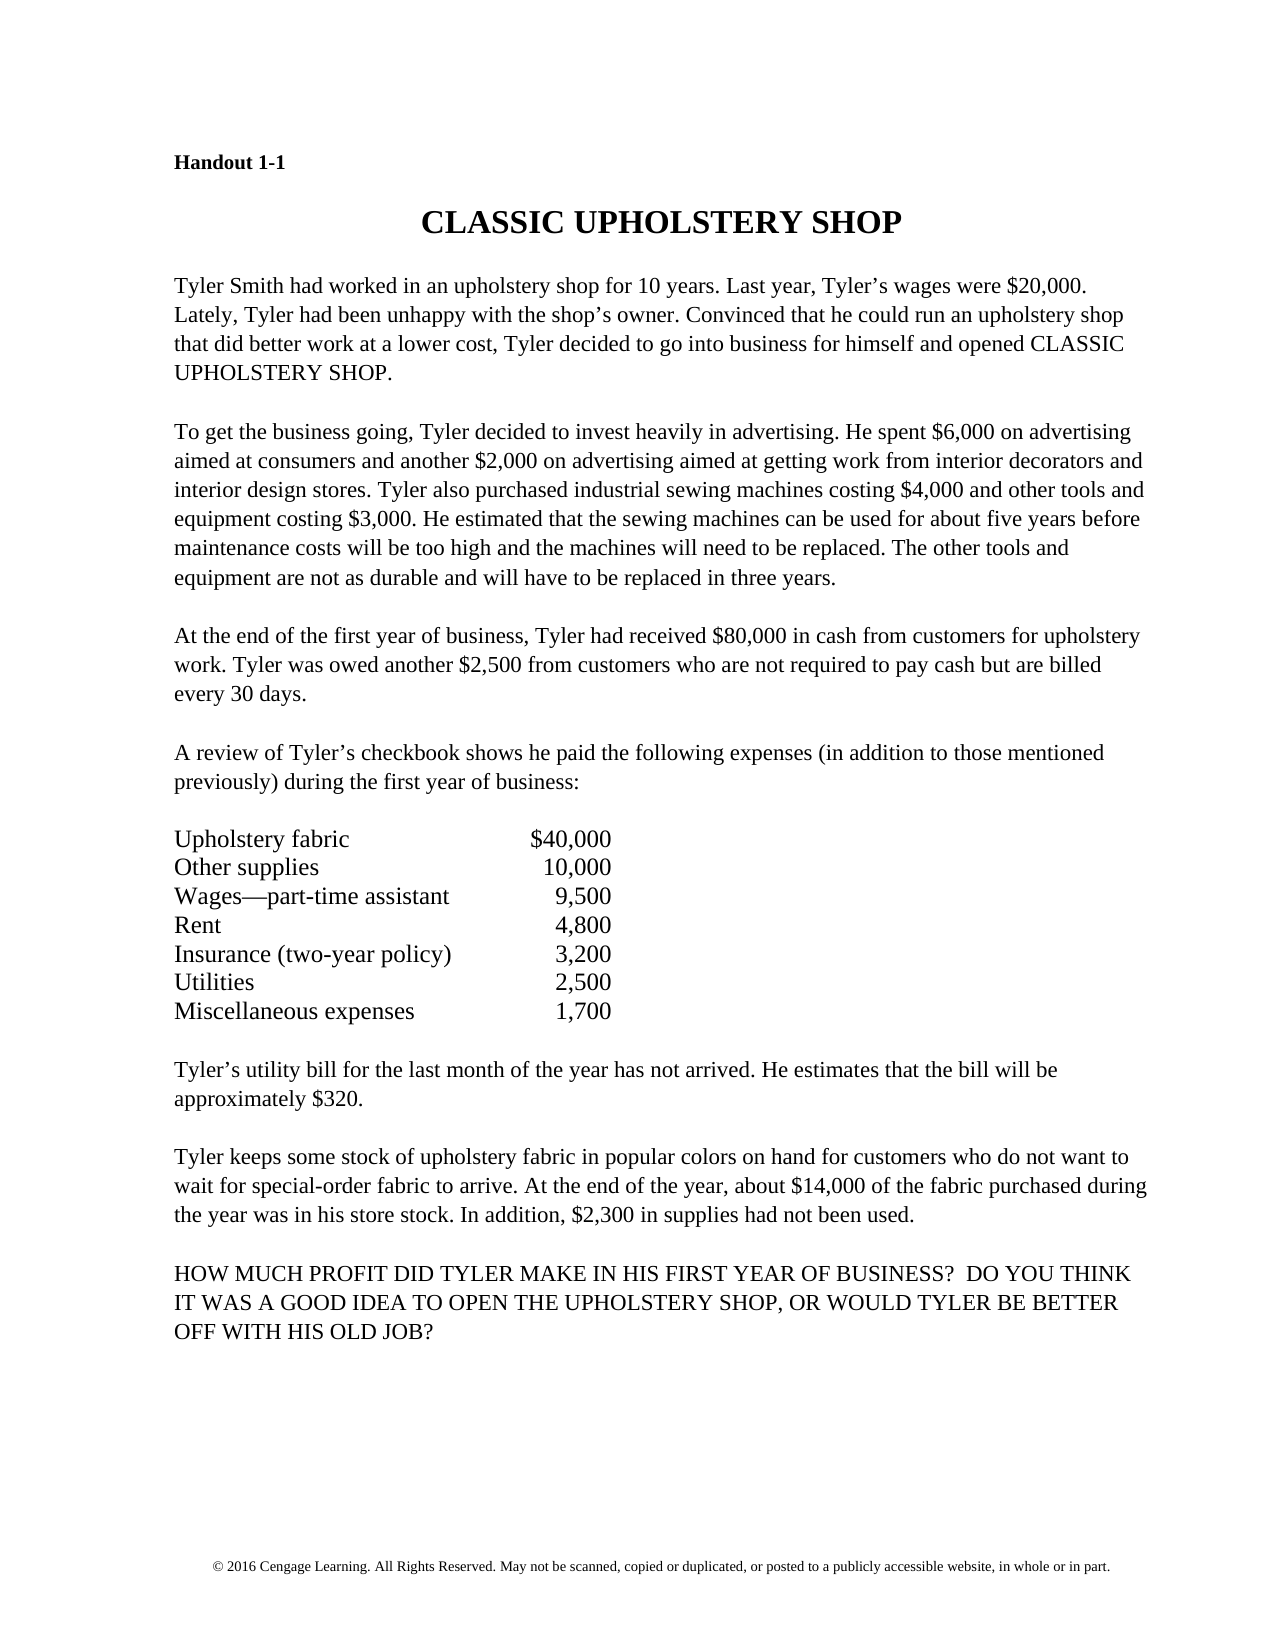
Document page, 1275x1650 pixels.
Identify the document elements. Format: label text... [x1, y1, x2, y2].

text To get the business going, decided to invest heavily in advertising. He spent $6,000 on advertising aimed at consumers and another $2,000 on advertising aimed at getting work from interior decorators and interior design stores. also purchased industrial sewing machines costing $4,000 and other tools and equipment costing $3,000. He estimated that the sewing machines can be used for about five years before maintenance costs will be too high and the machines will need to be replaced. The other tools and equipment are not as durable and will have to be replaced in three years. [174, 416, 1149, 591]
text Utilities 2,500 [174, 967, 1149, 996]
text Tyler Smith had worked in an upholstery shop for 10 years. Last year, ’s wages were $20,000. Lately, had been unhappy with the shop’s owner. Convinced that he could run an upholstery shop that did better work at a lower cost, decided to go into business for himself and opened CLASSIC UPHOLSTERY . [174, 270, 1149, 387]
text Handout 1-1 [174, 150, 1149, 174]
text HOW MUCH PROFIT DID MAKE IN HIS FIRST YEAR OF BUSINESS? DO YOU THINK IT WAS A GOOD IDEA TO OPEN THE UPHOLSTERY , OR WOULD BE BETTER OFF WITH HIS OLD ? [174, 1258, 1149, 1345]
text Miscellaneous expenses 1,700 [174, 996, 1149, 1025]
text Upholstery fabric $40,000 [174, 824, 1149, 852]
text At the end of the first year of business, had received $80,000 in cash from customers for upholstery work. was owed another $2,500 from customers who are not required to pay cash but are billed every 30 days. [174, 620, 1149, 707]
text CLASSIC UPHOLSTERY [174, 203, 1149, 241]
text Wages—part-time assistant 9,500 [174, 881, 1149, 910]
text ’s utility bill for the last month of the year has not arrived. He estimates that the bill will be approximately $320. [174, 1054, 1149, 1112]
text A review of ’s checkbook shows he paid the following expenses (in addition to those mentioned previously) during the first year of business: [174, 737, 1149, 795]
text Insurance (two-year policy) 3,200 [174, 939, 1149, 967]
text Other supplies 10,000 [174, 852, 1149, 881]
text Rent 4,800 [174, 910, 1149, 939]
text keeps some stock of upholstery fabric in popular colors on hand for customers who do not want to wait for special-order fabric to arrive. At the end of the year, about $14,000 of the fabric purchased during the year was in his store stock. In addition, $2,300 in supplies had not been used. [174, 1141, 1149, 1229]
